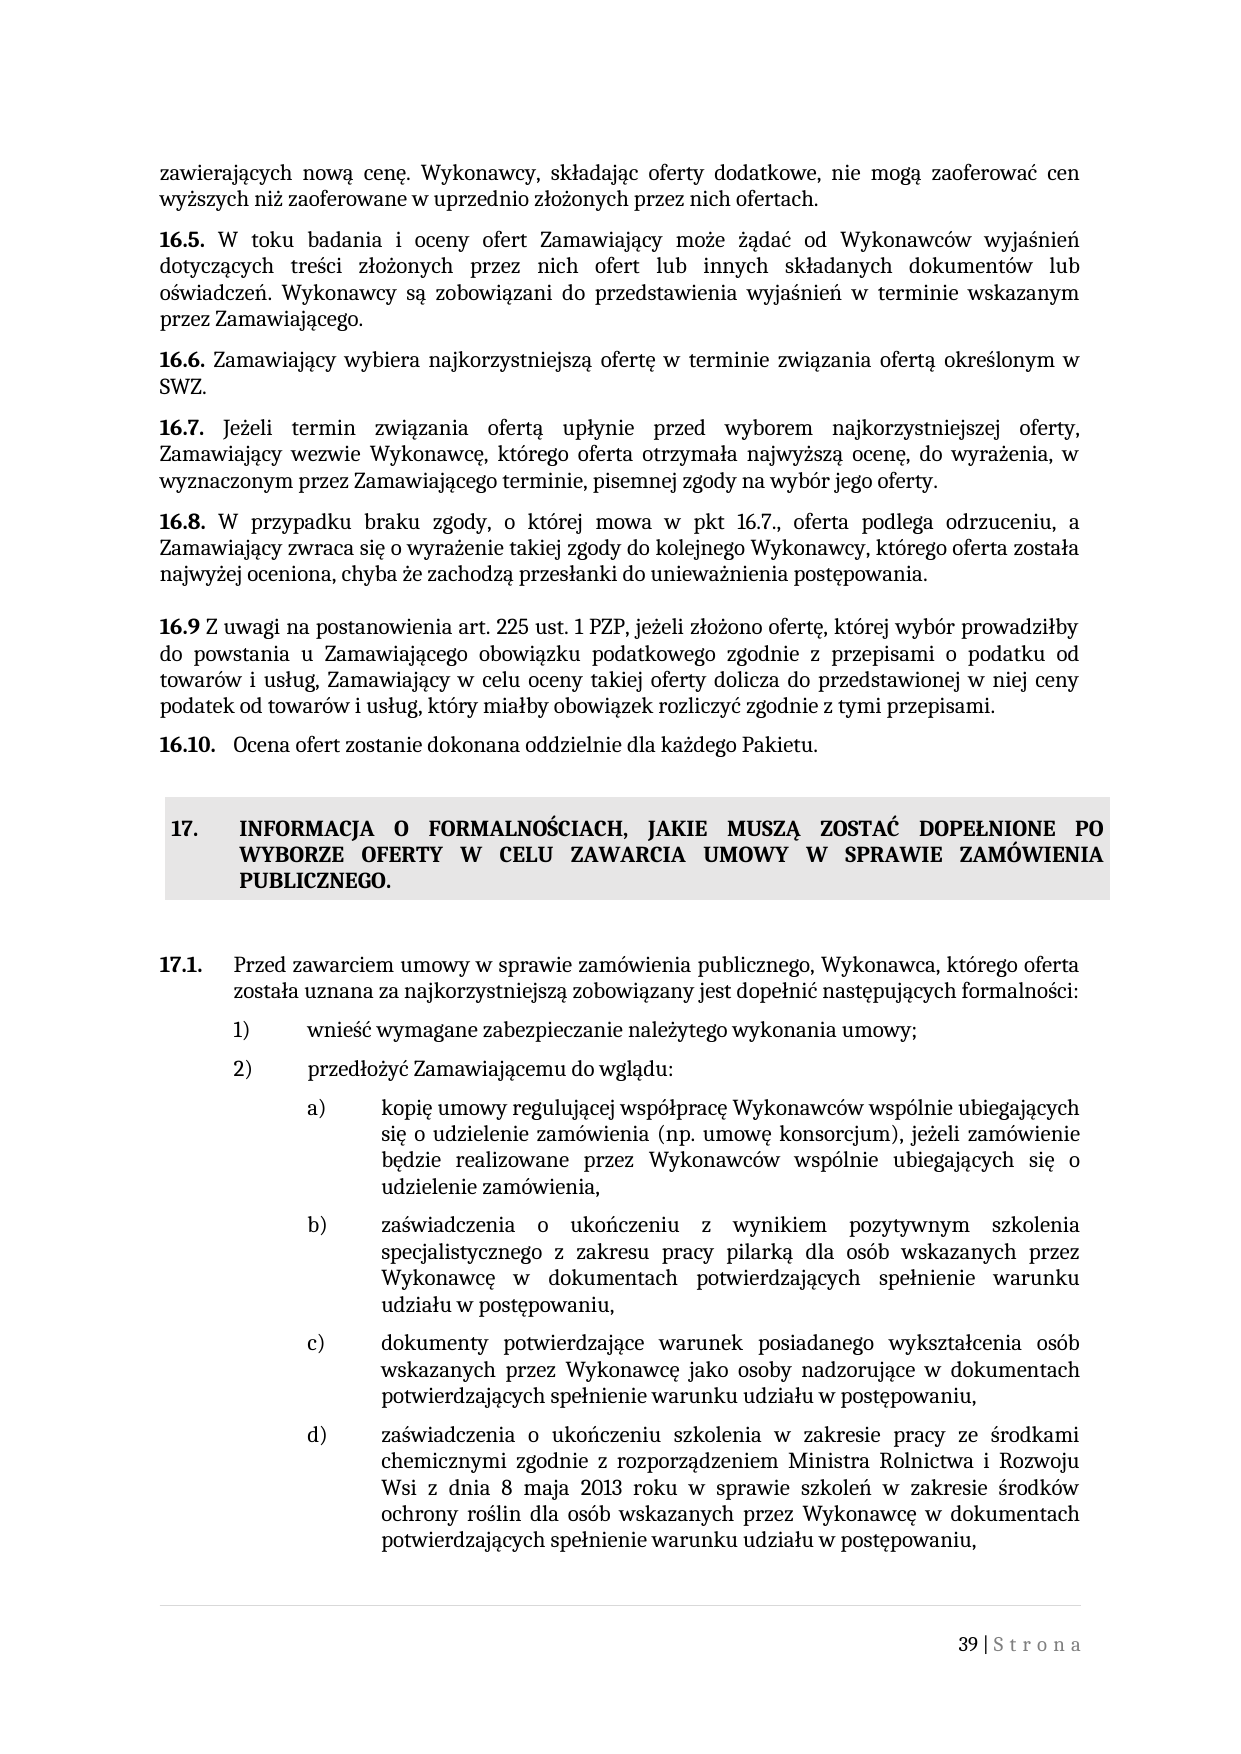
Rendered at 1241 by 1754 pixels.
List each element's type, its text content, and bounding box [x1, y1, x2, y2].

text 16.6. Zamawiający wybiera najkorzystniejszą ofertę w terminie związania ofertą określonym w SWZ. [159, 347, 1081, 400]
text 16.10. Ocena ofert zostanie dokonana oddzielnie dla każdego Pakietu. [159, 732, 1081, 758]
text a) kopię umowy regulującej współpracę Wykonawców wspólnie ubiegających się o udzielenie zamówienia (np. umowę konsorcjum), jeżeli zamówienie będzie realizowane przez Wykonawców wspólnie ubiegających się o udzielenie zamówienia, [307, 1094, 1081, 1200]
text b) zaświadczenia o ukończeniu z wynikiem pozytywnym szkolenia specjalistycznego z zakresu pracy pilarką dla osób wskazanych przez Wykonawcę w dokumentach potwierdzających spełnienie warunku udziału w postępowaniu, [307, 1212, 1081, 1318]
text 16.7. Jeżeli termin związania ofertą upłynie przed wyborem najkorzystniejszej oferty, Zamawiający wezwie Wykonawcę, którego oferta otrzymała najwyższą ocenę, do wyrażenia, w wyznaczonym przez Zamawiającego terminie, pisemnej zgody na wybór jego oferty. [159, 415, 1081, 494]
text 1) wnieść wymagane zabezpieczanie należytego wykonania umowy; [233, 1017, 1081, 1043]
text c) dokumenty potwierdzające warunek posiadanego wykształcenia osób wskazanych przez Wykonawcę jako osoby nadzorujące w dokumentach potwierdzających spełnienie warunku udziału w postępowaniu, [307, 1330, 1081, 1409]
text 16.9 Z uwagi na postanowienia art. 225 ust. 1 PZP, jeżeli złożono ofertę, której wybór prowadziłby do powstania u Zamawiającego obowiązku podatkowego zgodnie z przepisami o podatku od towarów i usług, Zamawiający w celu oceny takiej oferty dolicza do przedstawionej w niej ceny podatek od towarów i usług, który miałby obowiązek rozliczyć zgodnie z tymi przepisami. [159, 614, 1081, 719]
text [159, 159, 1081, 212]
text 17.1. Przed zawarciem umowy w sprawie zamówienia publicznego, Wykonawca, którego oferta została uznana za najkorzystniejszą zobowiązany jest dopełnić następujących formalności: [159, 951, 1081, 1004]
text d) zaświadczenia o ukończeniu szkolenia w zakresie pracy ze środkami chemicznymi zgodnie z rozporządzeniem Ministra Rolnictwa i Rozwoju Wsi z dnia 8 maja 2013 roku w sprawie szkoleń w zakresie środków ochrony roślin dla osób wskazanych przez Wykonawcę w dokumentach potwierdzających spełnienie warunku udziału w postępowaniu, [307, 1422, 1081, 1553]
text 2) przedłożyć Zamawiającemu do wglądu: [233, 1056, 1081, 1082]
text 16.5. W toku badania i oceny ofert Zamawiający może żądać od Wykonawców wyjaśnień dotyczących treści złożonych przez nich ofert lub innych składanych dokumentów lub oświadczeń. Wykonawcy są zobowiązani do przedstawienia wyjaśnień w terminie wskazanym przez Zamawiającego. [159, 227, 1081, 332]
table_header 17. INFORMACJA O FORMALNOŚCIACH, JAKIE MUSZĄ ZOSTAĆ DOPEŁNIONE PO WYBORZE OFERTY W CELU ZAWARCIA UMOWY W SPRAWIE ZAMÓWIENIA PUBLICZNEGO. [165, 797, 1110, 900]
text 16.8. W przypadku braku zgody, o której mowa w pkt 16.7., oferta podlega odrzuceniu, a Zamawiający zwraca się o wyrażenie takiej zgody do kolejnego Wykonawcy, którego oferta została najwyżej oceniona, chyba że zachodzą przesłanki do unieważnienia postępowania. [159, 508, 1081, 588]
